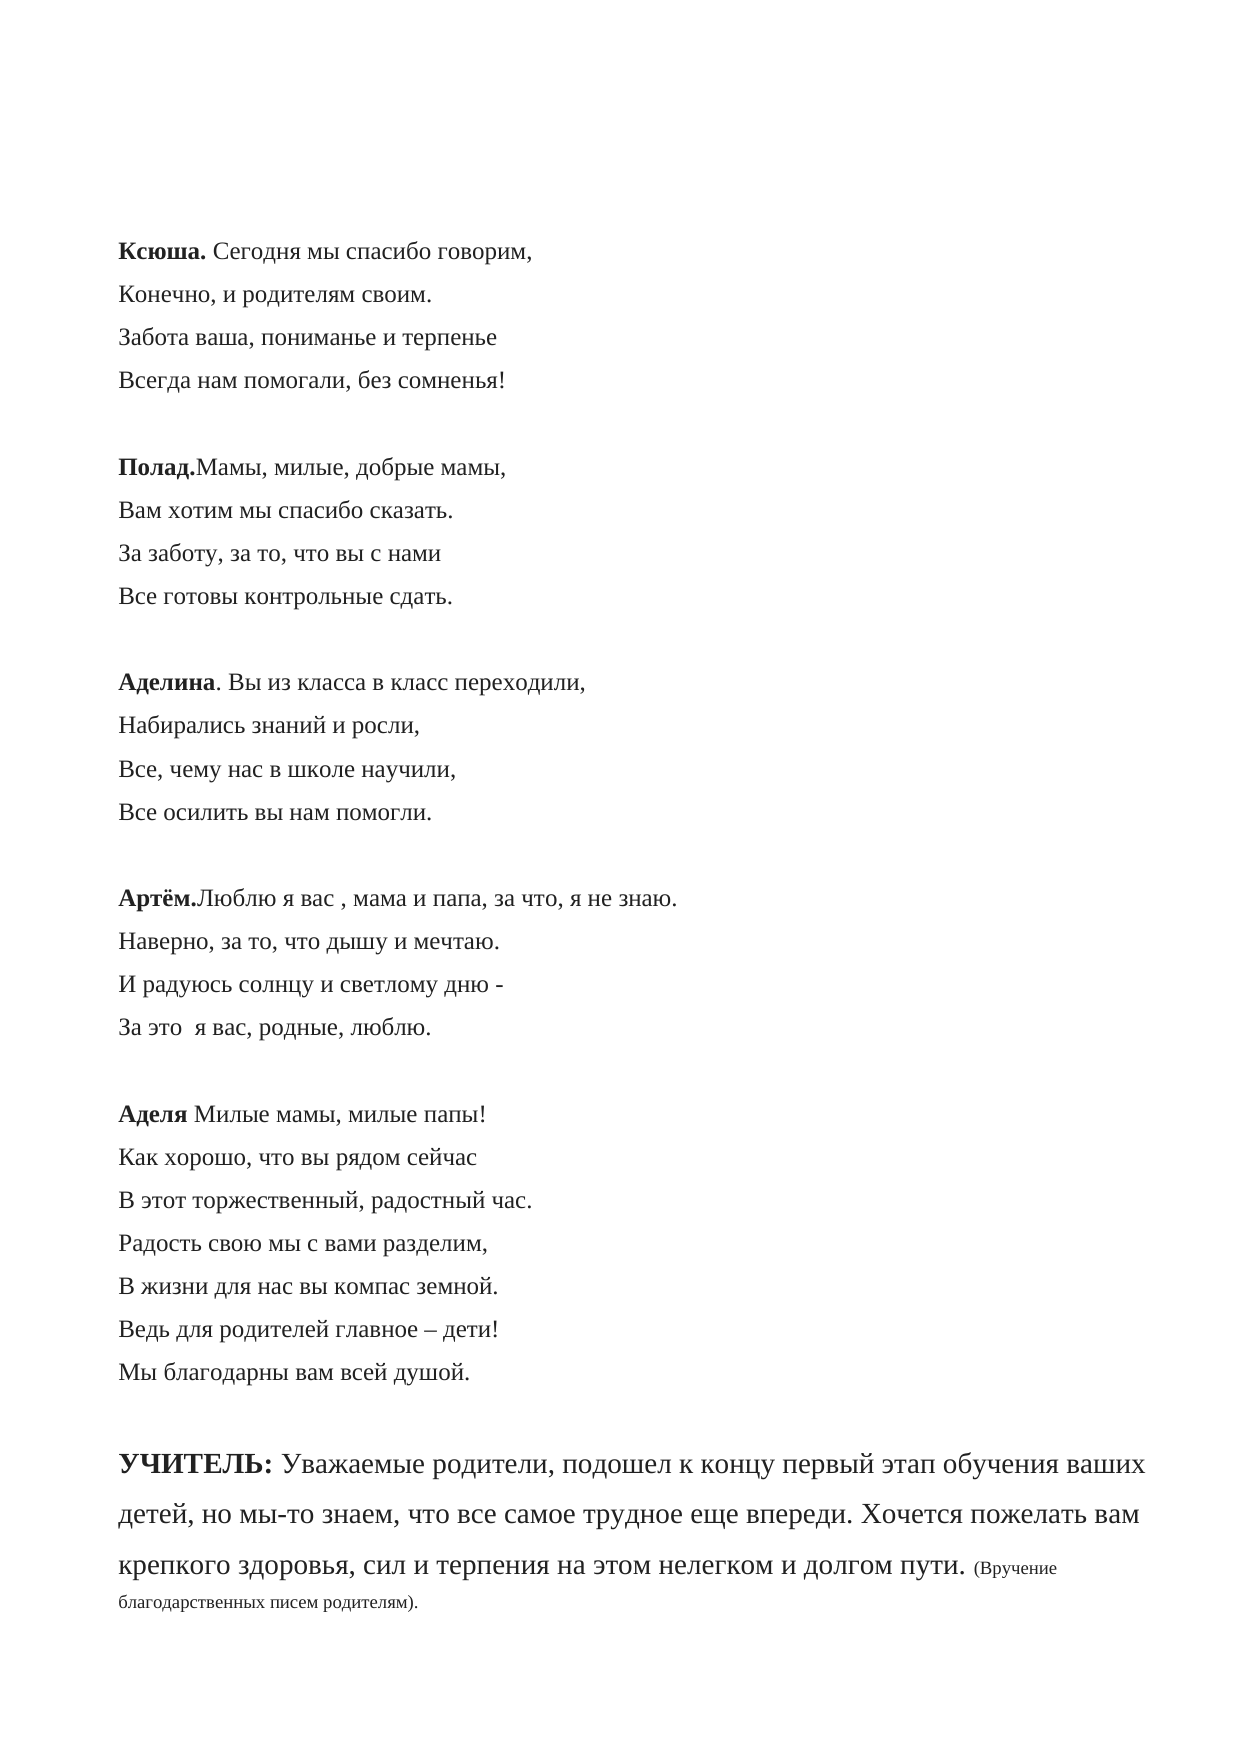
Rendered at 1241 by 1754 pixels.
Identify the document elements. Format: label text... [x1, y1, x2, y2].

text Ксюша. Сегодня мы спасибо говорим, Конечно, и родителям своим. Забота ваша, пониманье и терпенье Всегда нам помогали, без сомненья! [118, 236, 1152, 437]
text Радость свою мы с вами разделим, В жизни для нас вы компас земной. Ведь для родителей главное – дети! Мы благодарны вам всей душой. [118, 1228, 1152, 1386]
text УЧИТЕЛЬ: Уважаемые родители, подошел к концу первый этап обучения ваших детей, но мы-то знаем, что все самое трудное еще впереди. Хочется пожелать вам крепкого здоровья, сил и терпения на этом нелегком и долгом пути. (Вручение благодарственных писем родителям). [118, 1401, 1152, 1613]
text Аделя Милые мамы, милые папы! Как хорошо, что вы рядом сейчас В этот торжественный, радостный час. [118, 1099, 1152, 1214]
text Полад.Мамы, милые, добрые мамы, Вам хотим мы спасибо сказать. За заботу, за то, что вы с нами Все готовы контрольные сдать. Аделина. Вы из класса в класс переходили, Набирались знаний и росли, Все, чему нас в школе научили, Все осилить вы нам помогли. [118, 452, 1152, 826]
text Артём.Люблю я вас , мама и папа, за что, я не знаю. Наверно, за то, что дышу и мечтаю. И радуюсь солнцу и светлому дню - За это я вас, родные, люблю. [118, 883, 1152, 1041]
